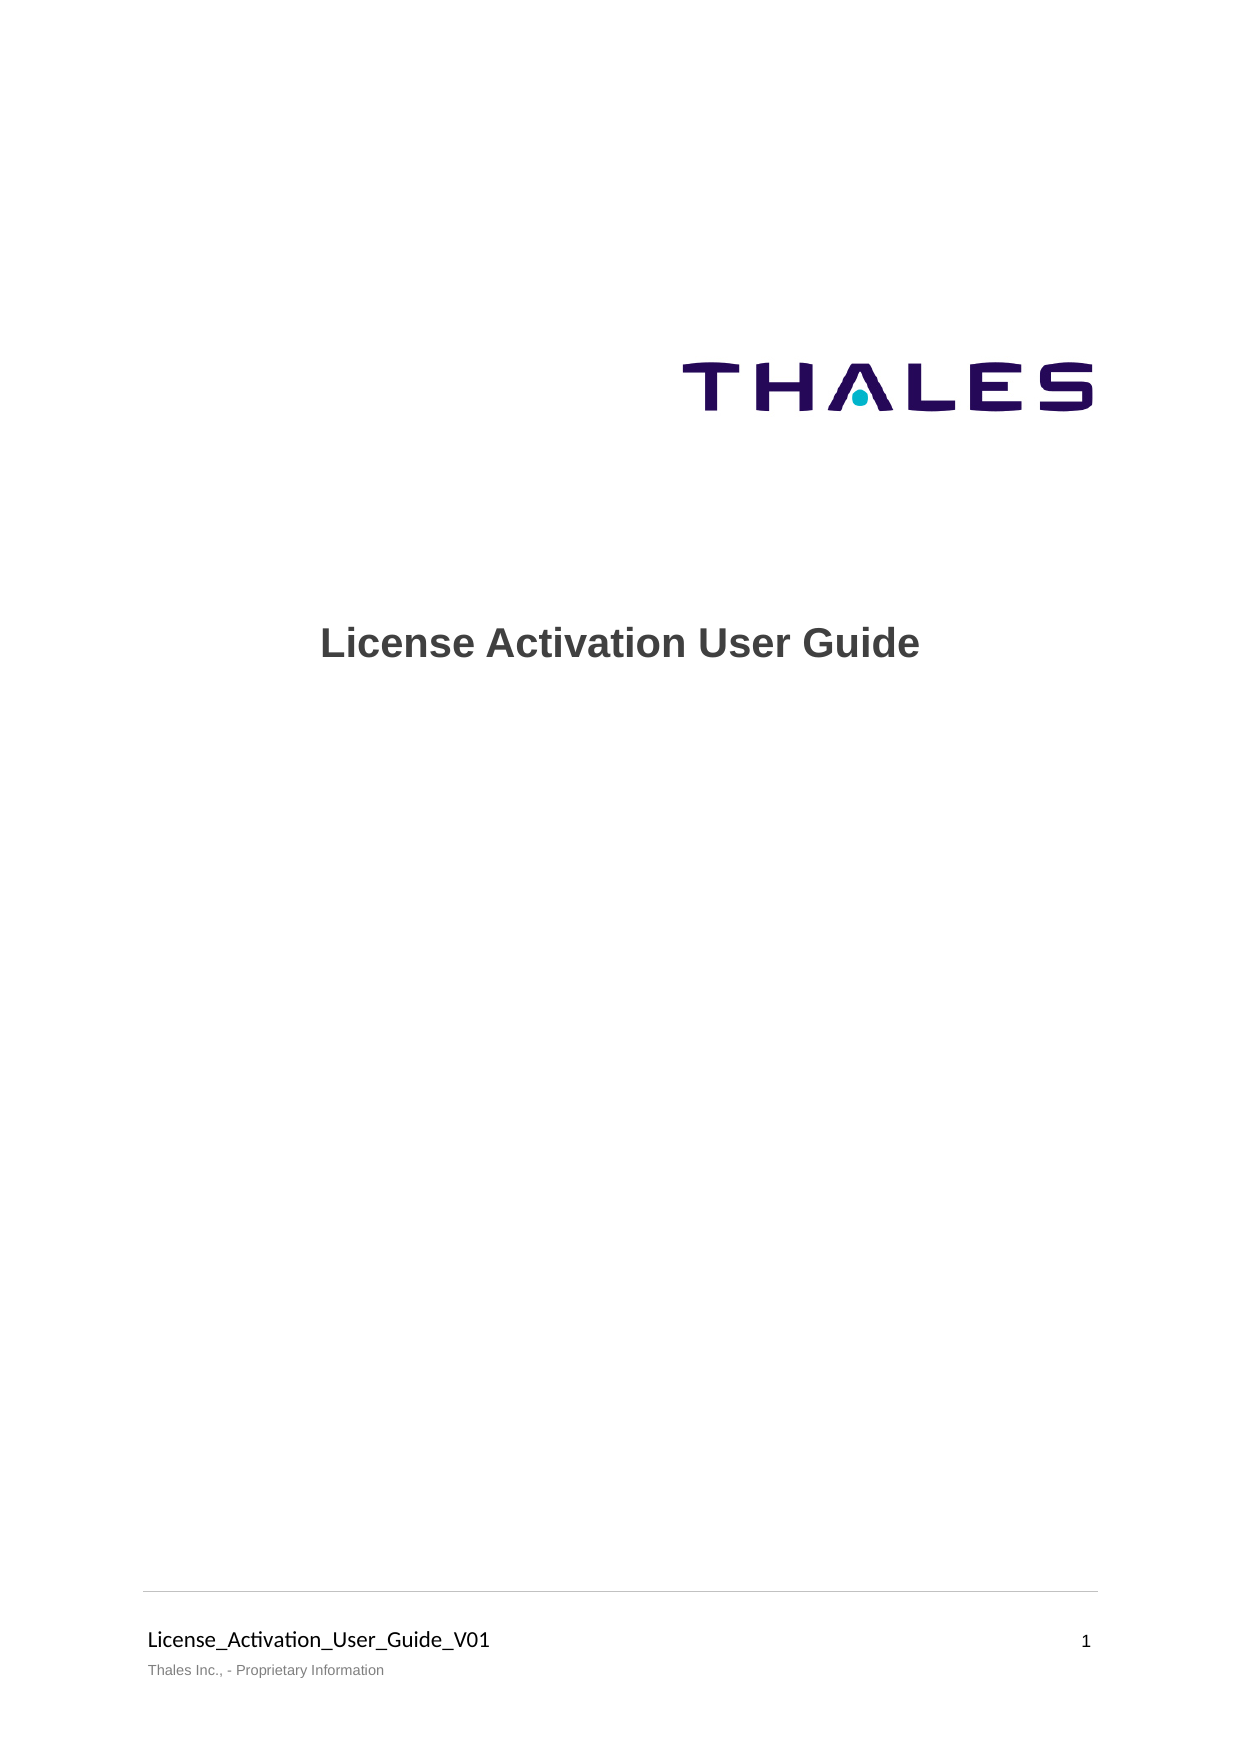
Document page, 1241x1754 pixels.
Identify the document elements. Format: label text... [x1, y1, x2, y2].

title License Activation User Guide [148, 618, 1093, 666]
picture [681, 342, 1093, 434]
